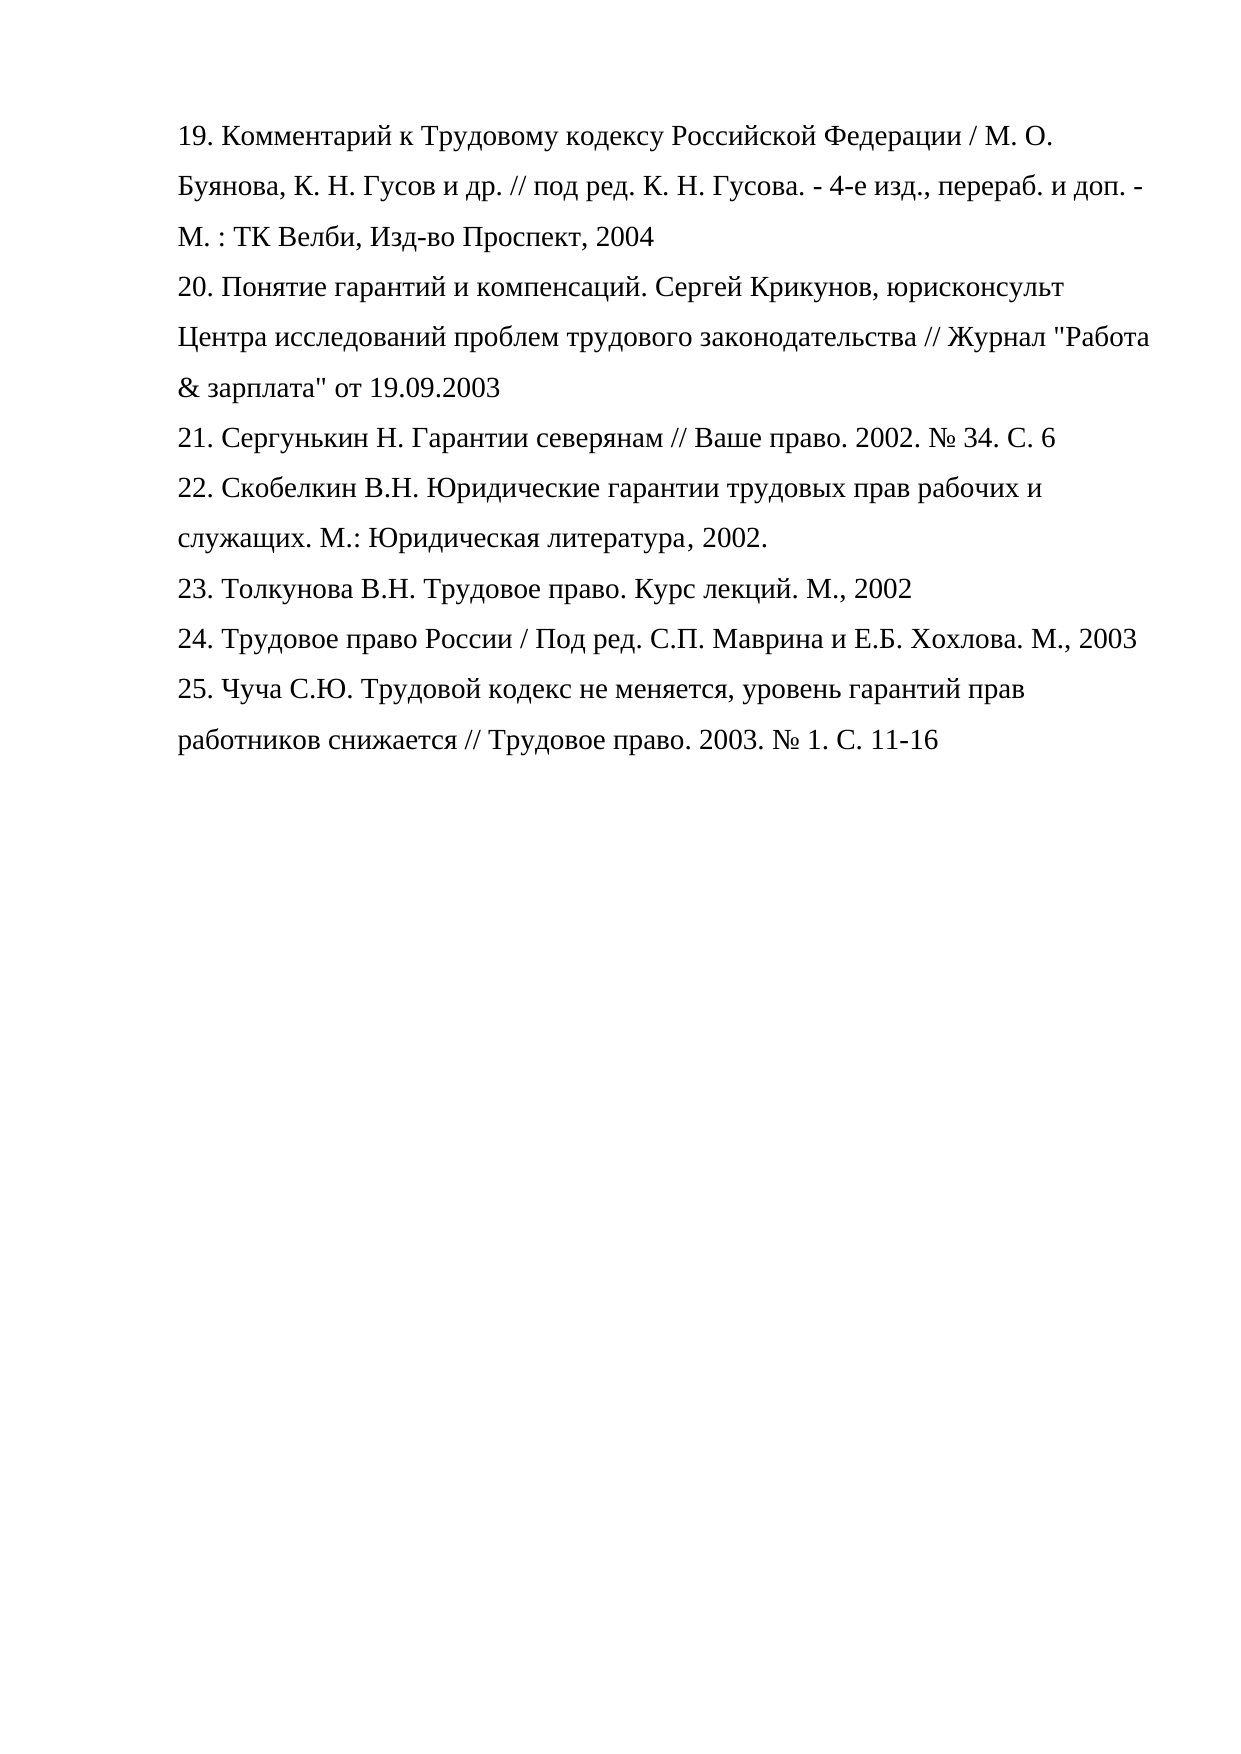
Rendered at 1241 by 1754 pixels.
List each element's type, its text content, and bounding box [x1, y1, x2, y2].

text 22. Скобелкин В.Н. Юридические гарантии трудовых прав рабочих и служащих. М.: Юридическая литература‚ 2002. [177, 470, 1152, 554]
text 20. Понятие гарантий и компенсаций. Сергей Крикунов, юрисконсульт Центра исследований проблем трудового законодательства // Журнал "Работа & зарплата" от 19.09.2003 [177, 269, 1152, 403]
text 19. Комментарий к Трудовому кодексу Российской Федерации / М. О. Буянова, К. Н. Гусов и др. // под ред. К. Н. Гусова. - 4-е изд., перераб. и доп. - М. : ТК Велби, Изд-во Проспект, 2004 [177, 118, 1152, 252]
text 25. Чуча С.Ю. Трудовой кодекс не меняется, уровень гарантий прав работников снижается // Трудовое право. 2003. № 1. С. 11-16 [177, 672, 1152, 755]
text 24. Трудовое право России / Под ред. С.П. Маврина и Е.Б. Хохлова. М., 2003 [177, 621, 1152, 655]
text 23. Толкунова В.Н. Трудовое право. Курс лекций. М., 2002 [177, 571, 1152, 604]
text 21. Сергунькин Н. Гарантии северянам // Ваше право. 2002. № 34. С. 6 [177, 420, 1152, 453]
